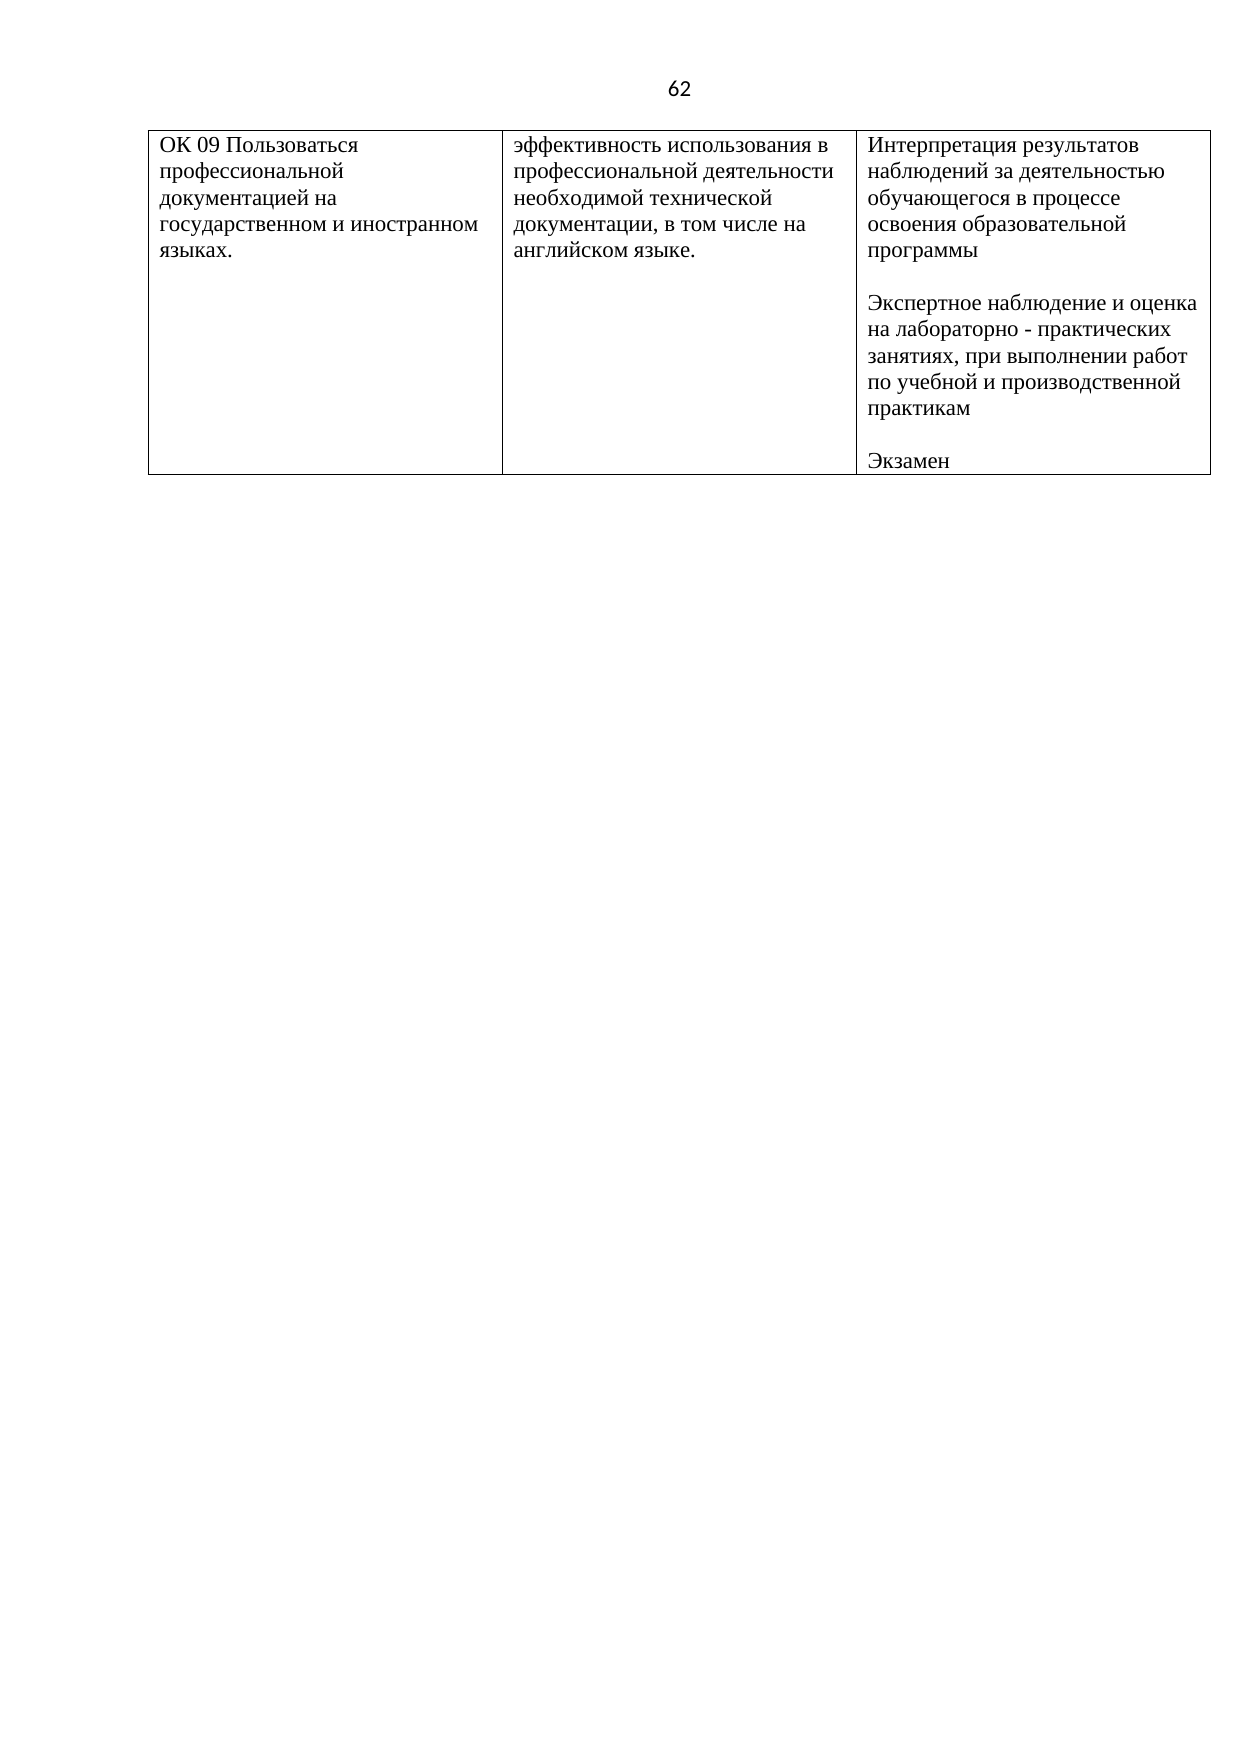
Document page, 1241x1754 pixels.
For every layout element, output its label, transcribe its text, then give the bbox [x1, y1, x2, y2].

table_cell эффективность использования в профессиональной деятельности необходимой технической документации, в том числе на английском языке. [503, 131, 856, 473]
table_cell ОК 09 Пользоваться профессиональной документацией на государственном и иностранном языках. [149, 131, 502, 473]
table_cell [857, 131, 1210, 473]
